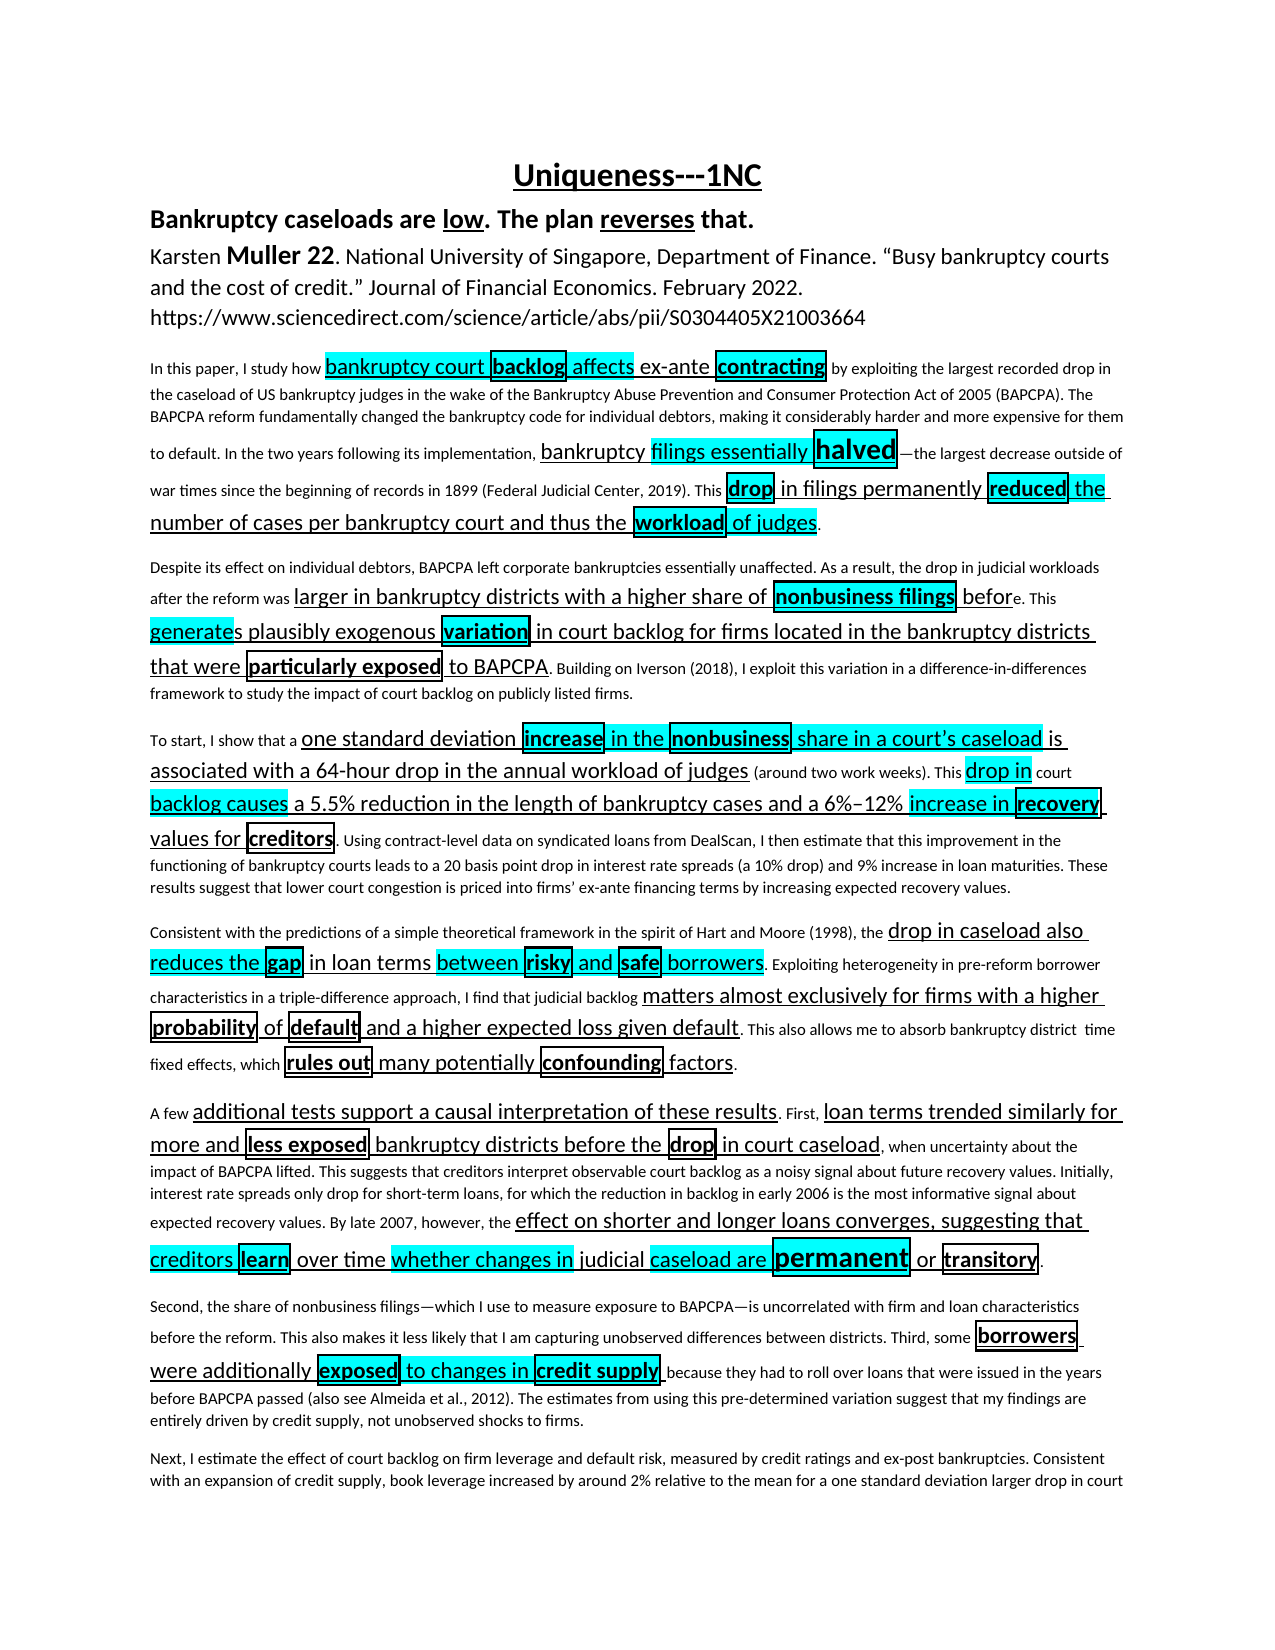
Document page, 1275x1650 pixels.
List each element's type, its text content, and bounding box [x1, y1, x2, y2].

text Consistent with the predictions of a simple theoretical framework in the spirit of Hart and Moore (1998), the drop in caseload also reduces the gap in loan terms between risky and safe borrowers. Exploiting heterogeneity in pre-reform borrower characteristics in a triple-difference approach, I find that judicial backlog matters almost exclusively for firms with a higher probability of default and a higher expected loss given default. This also allows me to absorb bankruptcy district time fixed effects, which rules out many potentially confounding factors. [150, 916, 1125, 1078]
text In this paper, I study how bankruptcy court backlog affects ex-ante contracting by exploiting the largest recorded drop in the caseload of US bankruptcy judges in the wake of the Bankruptcy Abuse Prevention and Consumer Protection Act of 2005 (BAPCPA). The BAPCPA reform fundamentally changed the bankruptcy code for individual debtors, making it considerably harder and more expensive for them to default. In the two years following its implementation, bankruptcy filings essentially halved—the largest decrease outside of war times since the beginning of records in 1899 (Federal Judicial Center, 2019). This drop in filings permanently reduced the number of cases per bankruptcy court and thus the workload of judges. [150, 350, 1125, 538]
text A few additional tests support a causal interpretation of these results. First, loan terms trended similarly for more and less exposed bankruptcy districts before the drop in court caseload, when uncertainty about the impact of BAPCPA lifted. This suggests that creditors interpret observable court backlog as a noisy signal about future recovery values. Initially, interest rate spreads only drop for short-term loans, for which the reduction in backlog in early 2006 is the most informative signal about expected recovery values. By late 2007, however, the effect on shorter and longer loans converges, suggesting that creditors learn over time whether changes in judicial caseload are permanent or transitory. [150, 1097, 1125, 1277]
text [150, 1448, 1125, 1491]
text Despite its effect on individual debtors, BAPCPA left corporate bankruptcies essentially unaffected. As a result, the drop in judicial workloads after the reform was larger in bankruptcy districts with a higher share of nonbusiness filings before. This generates plausibly exogenous variation in court backlog for firms located in the bankruptcy districts that were particularly exposed to BAPCPA. Building on Iverson (2018), I exploit this variation in a difference-in-differences framework to study the impact of court backlog on publicly listed firms. [150, 558, 1125, 704]
subtitle Bankruptcy caseloads are low. The plan reverses that. [150, 202, 1125, 235]
text To start, I show that a one standard deviation increase in the nonbusiness share in a court’s caseload is associated with a 64-hour drop in the annual workload of judges (around two work weeks). This drop in court backlog causes a 5.5% reduction in the length of bankruptcy cases and a 6%–12% increase in recovery values for creditors. Using contract-level data on syndicated loans from DealScan, I then estimate that this improvement in the functioning of bankruptcy courts leads to a 20 basis point drop in interest rate spreads (a 10% drop) and 9% increase in loan maturities. These results suggest that lower court congestion is priced into firms’ ex-ante financing terms by increasing expected recovery values. [150, 722, 1125, 898]
text Second, the share of nonbusiness filings—which I use to measure exposure to BAPCPA—is uncorrelated with firm and loan characteristics before the reform. This also makes it less likely that I am capturing unobserved differences between districts. Third, some borrowers were additionally exposed to changes in credit supply because they had to roll over loans that were issued in the years before BAPCPA passed (also see Almeida et al., 2012). The estimates from using this pre-determined variation suggest that my findings are entirely driven by credit supply, not unobserved shocks to firms. [150, 1297, 1125, 1430]
subtitle Uniqueness---1NC [150, 154, 1125, 195]
text Karsten Muller 22. National University of Singapore, Department of Finance. “Busy bankruptcy courts and the cost of credit.” Journal of Financial Economics. February 2022. https://www.sciencedirect.com/science/article/abs/pii/S0304405X21003664 [150, 238, 1125, 331]
